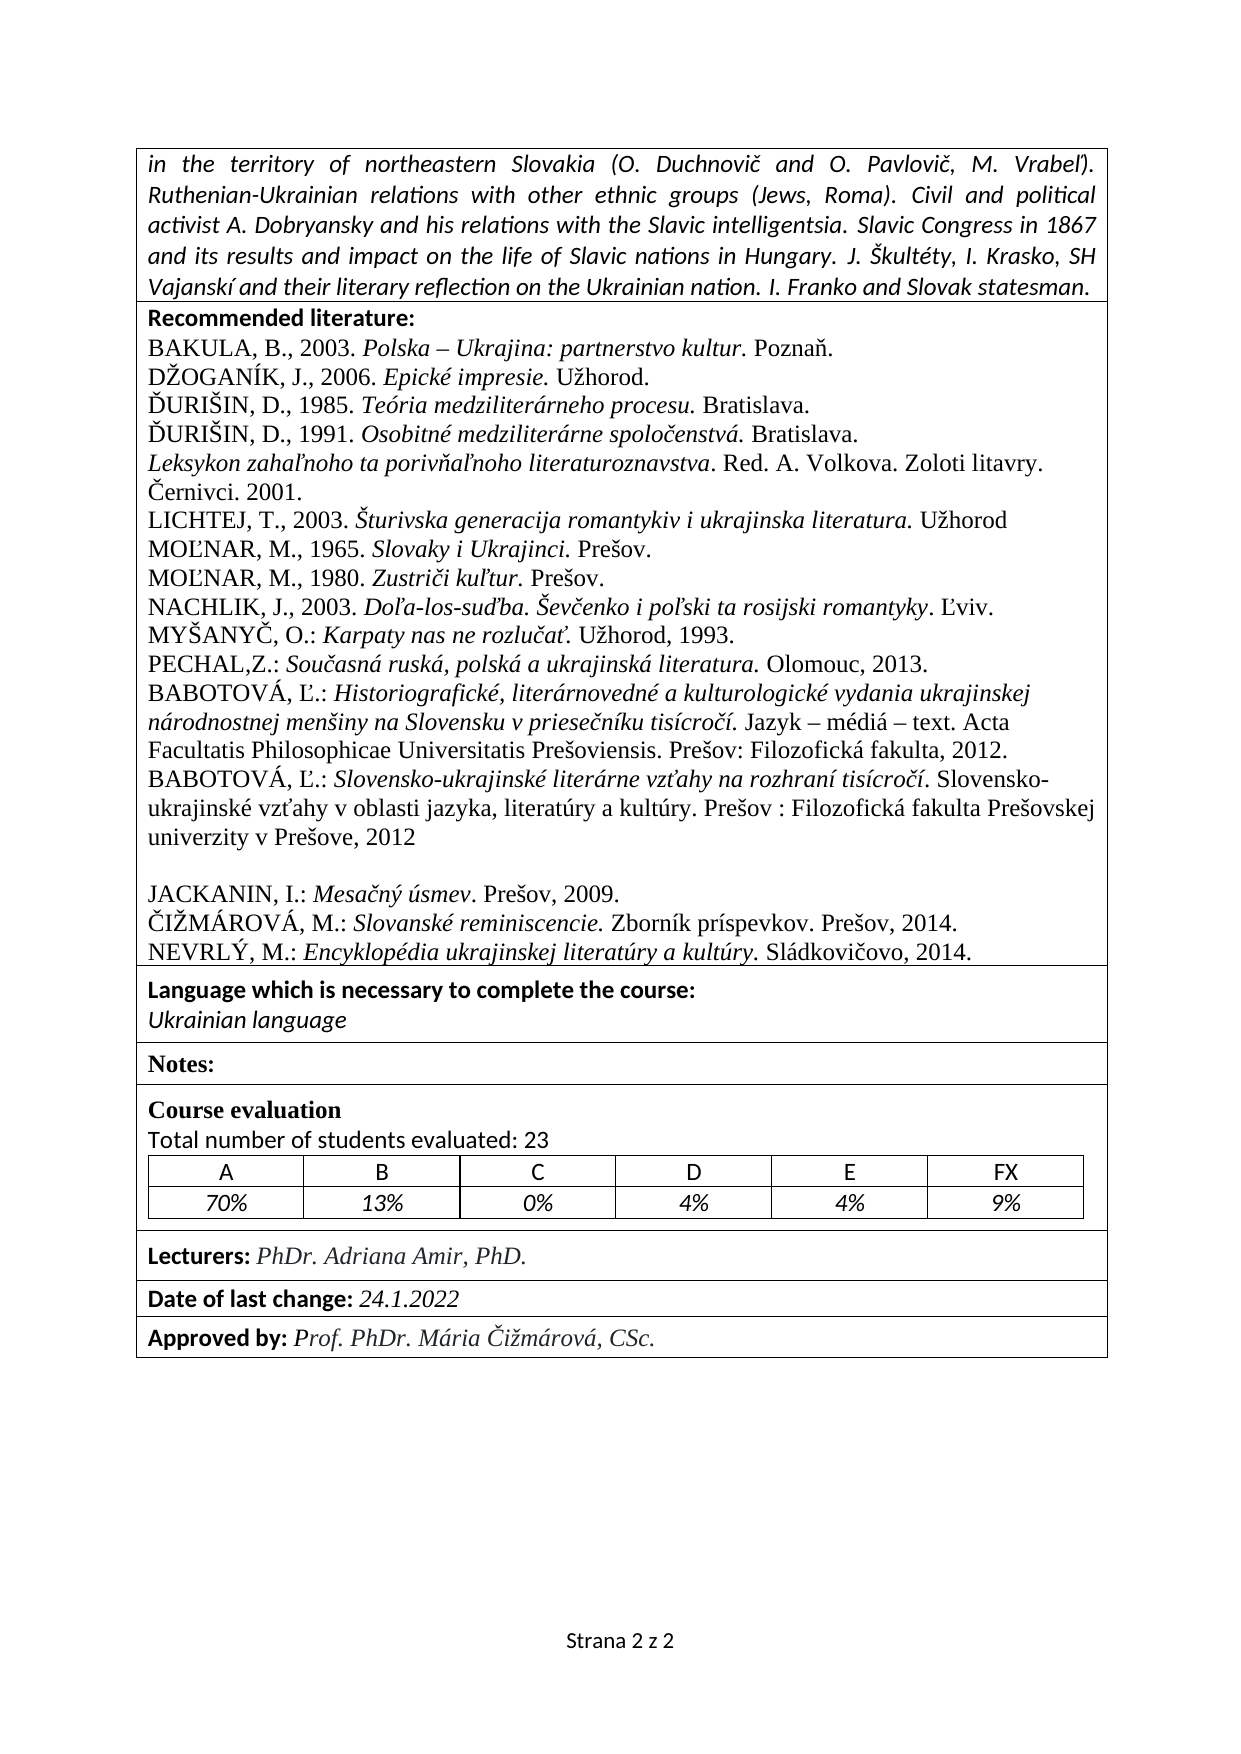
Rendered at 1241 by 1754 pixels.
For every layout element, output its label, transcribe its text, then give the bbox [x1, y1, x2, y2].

table_cell Date of last change: 24.1.2022 [137, 1281, 1107, 1316]
table_cell Notes: [137, 1043, 1107, 1083]
table_cell Lecturers: PhDr. Adriana Amir, PhD. [137, 1231, 1107, 1279]
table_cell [137, 149, 1107, 301]
table_cell Language which is necessary to complete the course: Ukrainian language [137, 966, 1107, 1042]
table_cell Recommended literature: BAKULA, B., 2003. Polska – Ukrajina: partnerstvo kultur. Poznaň. DŽOGANÍK, J., 2006. Epické impresie. Užhorod. ĎURIŠIN, D., 1985. Teória medziliterárneho procesu. Bratislava. ĎURIŠIN, D., 1991. Osobitné medziliterárne spoločenstvá. Bratislava. Leksykon zahaľnoho ta porivňaľnoho literaturoznavstva. Red. A. Volkova. Zoloti litavry. Černivci. 2001. LICHTEJ, T., 2003. Šturivska generacija romantykiv i ukrajinska literatura. Užhorod MOĽNAR, M., 1965. Slovaky i Ukrajinci. Prešov. MOĽNAR, M., 1980. Zustriči kuľtur. Prešov. NACHLIK, J., 2003. Doľa-los-suďba. Ševčenko i poľski ta rosijski romantyky. Ľviv. MYŠANYČ, O.: Karpaty nas ne rozlučať. Užhorod, 1993. PECHAL,Z.: Současná ruská, polská a ukrajinská literatura. Olomouc, 2013. BABOTOVÁ, Ľ.: Historiografické, literárnovedné a kulturologické vydania ukrajinskej národnostnej menšiny na Slovensku v priesečníku tisícročí. Jazyk – médiá – text. Acta Facultatis Philosophicae Universitatis Prešoviensis. Prešov: Filozofická fakulta, 2012. BABOTOVÁ, Ľ.: Slovensko-ukrajinské literárne vzťahy na rozhraní tisícročí. Slovensko-ukrajinské vzťahy v oblasti jazyka, literatúry a kultúry. Prešov : Filozofická fakulta Prešovskej univerzity v Prešove, 2012 JACKANIN, I.: Mesačný úsmev. Prešov, 2009. ČIŽMÁROVÁ, M.: Slovanské reminiscencie. Zborník príspevkov. Prešov, 2014. NEVRLÝ, M.: Encyklopédia ukrajinskej literatúry a kultúry. Sládkovičovo, 2014. [137, 302, 1107, 965]
table_cell Course evaluation Total number of students evaluated: 23 [137, 1085, 1107, 1230]
table_cell Approved by: Prof. PhDr. Mária Čižmárová, CSc. [137, 1317, 1107, 1357]
